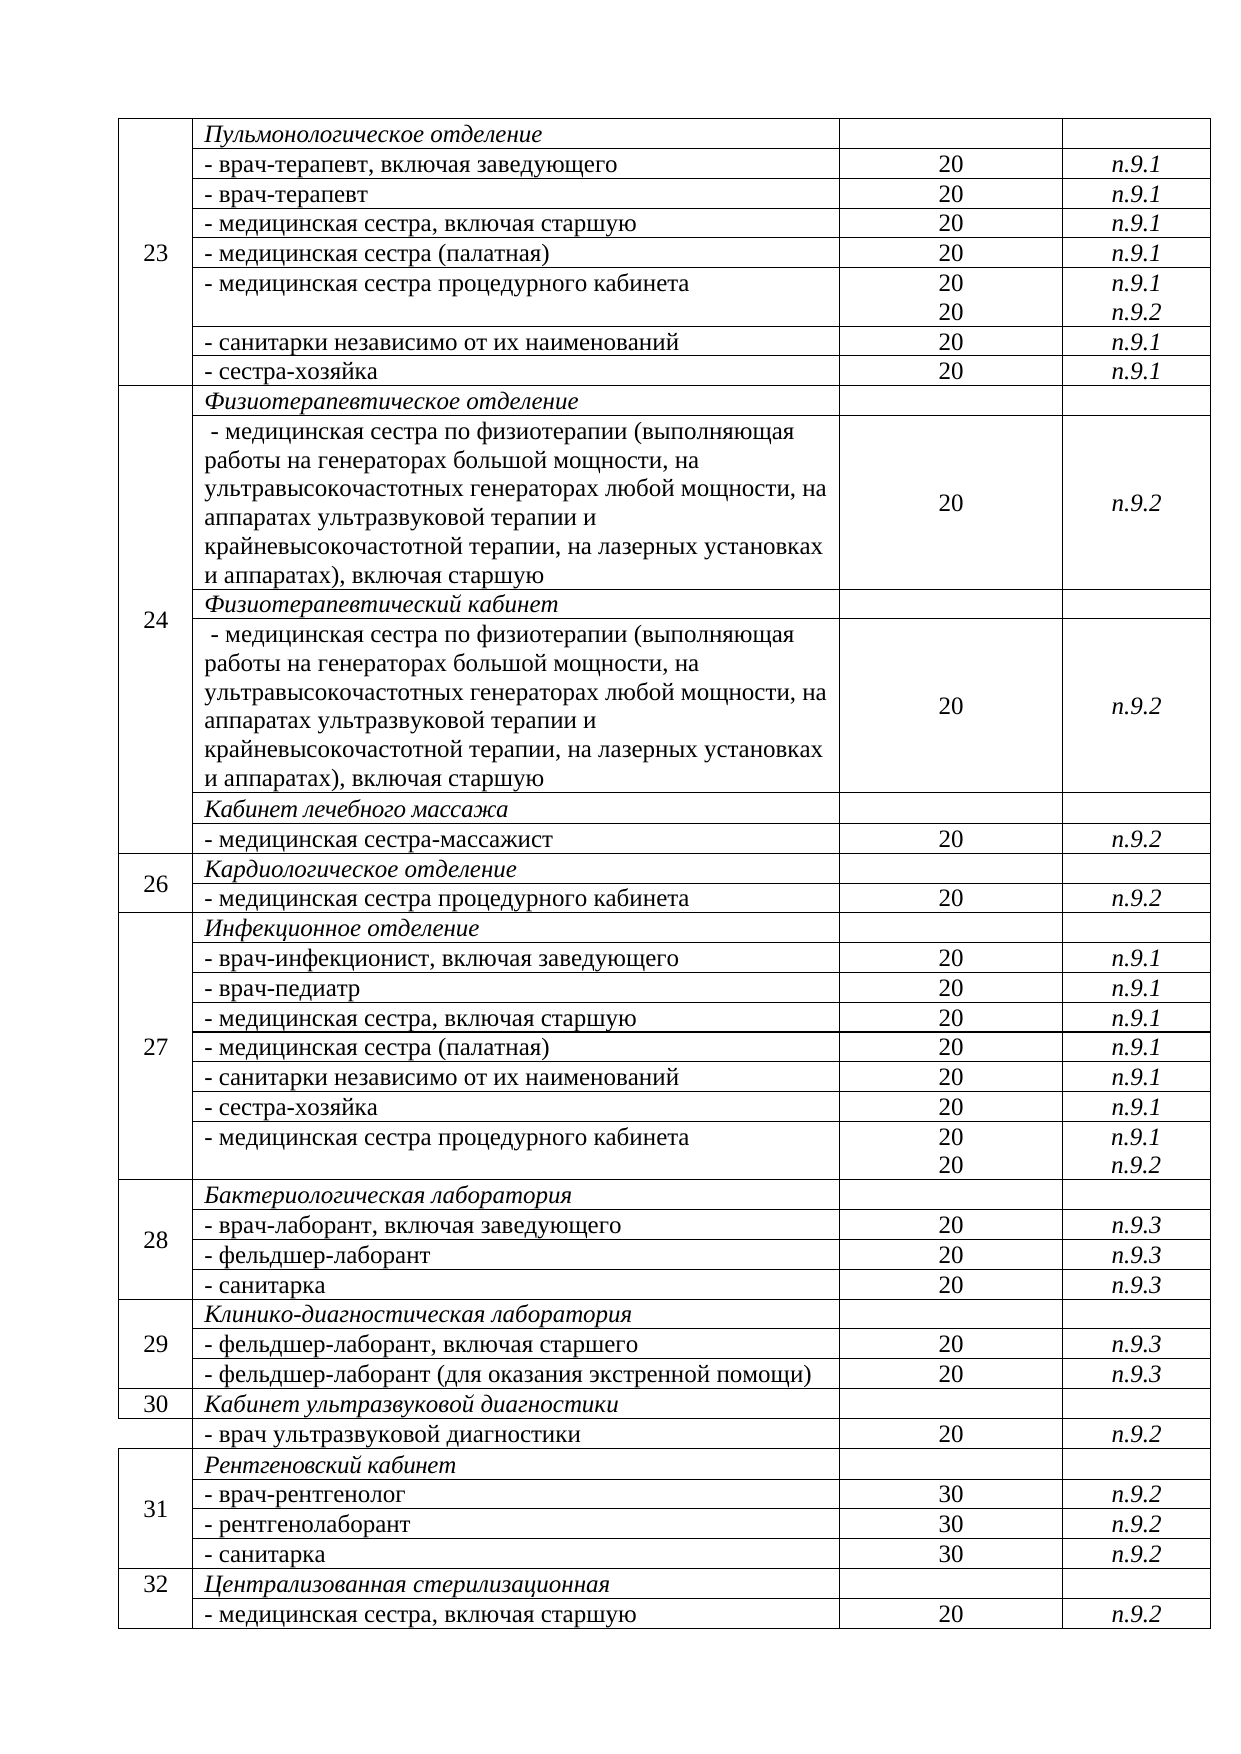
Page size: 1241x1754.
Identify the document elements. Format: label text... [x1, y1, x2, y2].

table_cell п.9.1 [1063, 1062, 1210, 1091]
table_cell 20 [840, 179, 1062, 207]
table_cell 20 [840, 943, 1062, 972]
table_cell 20 [840, 884, 1062, 912]
table_cell п.9.2 [1063, 824, 1210, 853]
table_cell 20 20 [840, 268, 1062, 326]
table_cell - санитарки независимо от их наименований [193, 327, 839, 355]
table_cell 20 [840, 619, 1062, 792]
table_cell [1063, 1449, 1210, 1478]
table_cell Физиотерапевтический кабинет [193, 590, 839, 618]
table_cell [840, 793, 1062, 823]
table_cell 20 [840, 1359, 1062, 1388]
table_cell 30 [840, 1509, 1062, 1538]
table_cell 20 [840, 356, 1062, 385]
table_cell - фельдшер-лаборант [193, 1240, 839, 1269]
table_cell 20 [840, 1210, 1062, 1239]
table_cell п.9.1 [1063, 973, 1210, 1002]
table_cell - медицинская сестра процедурного кабинета [193, 268, 839, 326]
table_cell [840, 386, 1062, 415]
table_cell Физиотерапевтическое отделение [193, 386, 839, 415]
table_cell 30 [119, 1389, 192, 1418]
table_cell - медицинская сестра-массажист [193, 824, 839, 853]
table_cell [840, 1569, 1062, 1598]
table_cell п.9.3 [1063, 1210, 1210, 1239]
table_cell п.9.2 [1063, 619, 1210, 792]
table_cell Пульмонологическое отделение [193, 119, 839, 148]
table_cell 29 [119, 1300, 192, 1388]
table_cell п.9.1 [1063, 1092, 1210, 1121]
table_cell 20 [840, 416, 1062, 588]
table_cell 20 [840, 327, 1062, 355]
table_cell [1063, 854, 1210, 882]
table_cell 28 [119, 1180, 192, 1298]
table_cell - рентгенолаборант [193, 1509, 839, 1538]
table_cell Клинико-диагностическая лаборатория [193, 1300, 839, 1328]
table_cell 20 [840, 1240, 1062, 1269]
table_cell [840, 1389, 1062, 1418]
table_cell 20 [840, 1419, 1062, 1447]
table_cell п.9.2 [1063, 1480, 1210, 1508]
table_cell [1063, 1569, 1210, 1598]
table_cell п.9.1 п.9.2 [1063, 1122, 1210, 1179]
table_cell п.9.1 [1063, 209, 1210, 237]
table_cell [840, 1180, 1062, 1209]
table_cell п.9.1 [1063, 327, 1210, 355]
table_cell [1063, 1389, 1210, 1418]
table_cell 20 [840, 824, 1062, 853]
table_cell п.9.2 [1063, 884, 1210, 912]
table_cell п.9.2 [1063, 1599, 1210, 1627]
table_cell 24 [119, 386, 192, 853]
table_cell [1063, 1180, 1210, 1209]
table_cell 20 [840, 1329, 1062, 1358]
table_cell Инфекционное отделение [193, 913, 839, 942]
table_cell - медицинская сестра процедурного кабинета [193, 1122, 839, 1179]
table_cell Бактериологическая лаборатория [193, 1180, 839, 1209]
table_cell Рентгеновский кабинет [193, 1449, 839, 1478]
table_cell 32 [119, 1569, 192, 1627]
table_cell - врач-терапевт [193, 179, 839, 207]
table_cell [1063, 913, 1210, 942]
table_cell Централизованная стерилизационная [193, 1569, 839, 1598]
table_cell - фельдшер-лаборант, включая старшего [193, 1329, 839, 1358]
table_cell [1063, 793, 1210, 823]
table_cell п.9.2 [1063, 1539, 1210, 1568]
table_cell - врач-терапевт, включая заведующего [193, 149, 839, 178]
table_cell 20 [840, 149, 1062, 178]
table_cell п.9.2 [1063, 1509, 1210, 1538]
table_cell п.9.1 [1063, 179, 1210, 207]
table_cell 20 [840, 973, 1062, 1002]
table_cell п.9.3 [1063, 1240, 1210, 1269]
table_cell 20 [840, 1599, 1062, 1627]
table_cell 20 [840, 1062, 1062, 1091]
table_cell [1063, 590, 1210, 618]
table_cell 30 [840, 1480, 1062, 1508]
table_cell п.9.2 [1063, 1419, 1210, 1447]
table_cell - фельдшер-лаборант (для оказания экстренной помощи) [193, 1359, 839, 1388]
table_cell - санитарки независимо от их наименований [193, 1062, 839, 1091]
table_cell п.9.1 п.9.2 [1063, 268, 1210, 326]
table_cell 20 [840, 238, 1062, 267]
table_cell - санитарка [193, 1539, 839, 1568]
table_cell - врач-инфекционист, включая заведующего [193, 943, 839, 972]
table_cell - врач-педиатр [193, 973, 839, 1002]
table_cell 20 [840, 1003, 1062, 1031]
table_cell п.9.1 [1063, 238, 1210, 267]
table_cell [840, 1449, 1062, 1478]
table_cell [840, 590, 1062, 618]
table_cell 26 [119, 854, 192, 912]
table_cell - санитарка [193, 1270, 839, 1298]
table_cell - врач-рентгенолог [193, 1480, 839, 1508]
table_cell - врач-лаборант, включая заведующего [193, 1210, 839, 1239]
table_cell 20 20 [840, 1122, 1062, 1179]
table_cell - медицинская сестра, включая старшую [193, 209, 839, 237]
table_cell Кардиологическое отделение [193, 854, 839, 882]
table_cell - медицинская сестра по физиотерапии (выполняющая работы на генераторах большой мощности, на ультравысокочастотных генераторах любой мощности, на аппаратах ультразвуковой терапии и крайневысокочастотной терапии, на лазерных установках и аппаратах), включая старшую [193, 619, 839, 792]
table_cell - медицинская сестра, включая старшую [193, 1599, 839, 1627]
table_cell - медицинская сестра процедурного кабинета [193, 884, 839, 912]
table_cell 23 [119, 119, 192, 385]
table_cell [1063, 119, 1210, 148]
table_cell 20 [840, 209, 1062, 237]
table_cell п.9.3 [1063, 1359, 1210, 1388]
table_cell 31 [119, 1449, 192, 1568]
table_cell [1063, 386, 1210, 415]
table_cell 20 [840, 1033, 1062, 1061]
table_cell Кабинет лечебного массажа [193, 793, 839, 823]
table_cell [840, 119, 1062, 148]
table_cell [840, 913, 1062, 942]
table_cell [840, 1300, 1062, 1328]
table_cell 20 [840, 1270, 1062, 1298]
table_cell - медицинская сестра (палатная) [193, 238, 839, 267]
table_cell п.9.2 [1063, 416, 1210, 588]
table_cell 30 [840, 1539, 1062, 1568]
table_cell п.9.1 [1063, 1003, 1210, 1031]
table_cell - сестра-хозяйка [193, 1092, 839, 1121]
table_cell п.9.1 [1063, 356, 1210, 385]
table_cell 27 [119, 913, 192, 1179]
table_cell п.9.1 [1063, 943, 1210, 972]
table_cell - врач ультразвуковой диагностики [193, 1419, 839, 1447]
table_cell п.9.1 [1063, 149, 1210, 178]
table_cell [1063, 1300, 1210, 1328]
table_cell - медицинская сестра, включая старшую [193, 1003, 839, 1031]
table_cell [840, 854, 1062, 882]
table_cell 20 [840, 1092, 1062, 1121]
table_cell п.9.3 [1063, 1270, 1210, 1298]
table_cell п.9.1 [1063, 1033, 1210, 1061]
table_cell п.9.3 [1063, 1329, 1210, 1358]
table_cell - медицинская сестра по физиотерапии (выполняющая работы на генераторах большой мощности, на ультравысокочастотных генераторах любой мощности, на аппаратах ультразвуковой терапии и крайневысокочастотной терапии, на лазерных установках и аппаратах), включая старшую [193, 416, 839, 588]
table_cell - сестра-хозяйка [193, 356, 839, 385]
table_cell - медицинская сестра (палатная) [193, 1033, 839, 1061]
table_cell Кабинет ультразвуковой диагностики [193, 1389, 839, 1418]
